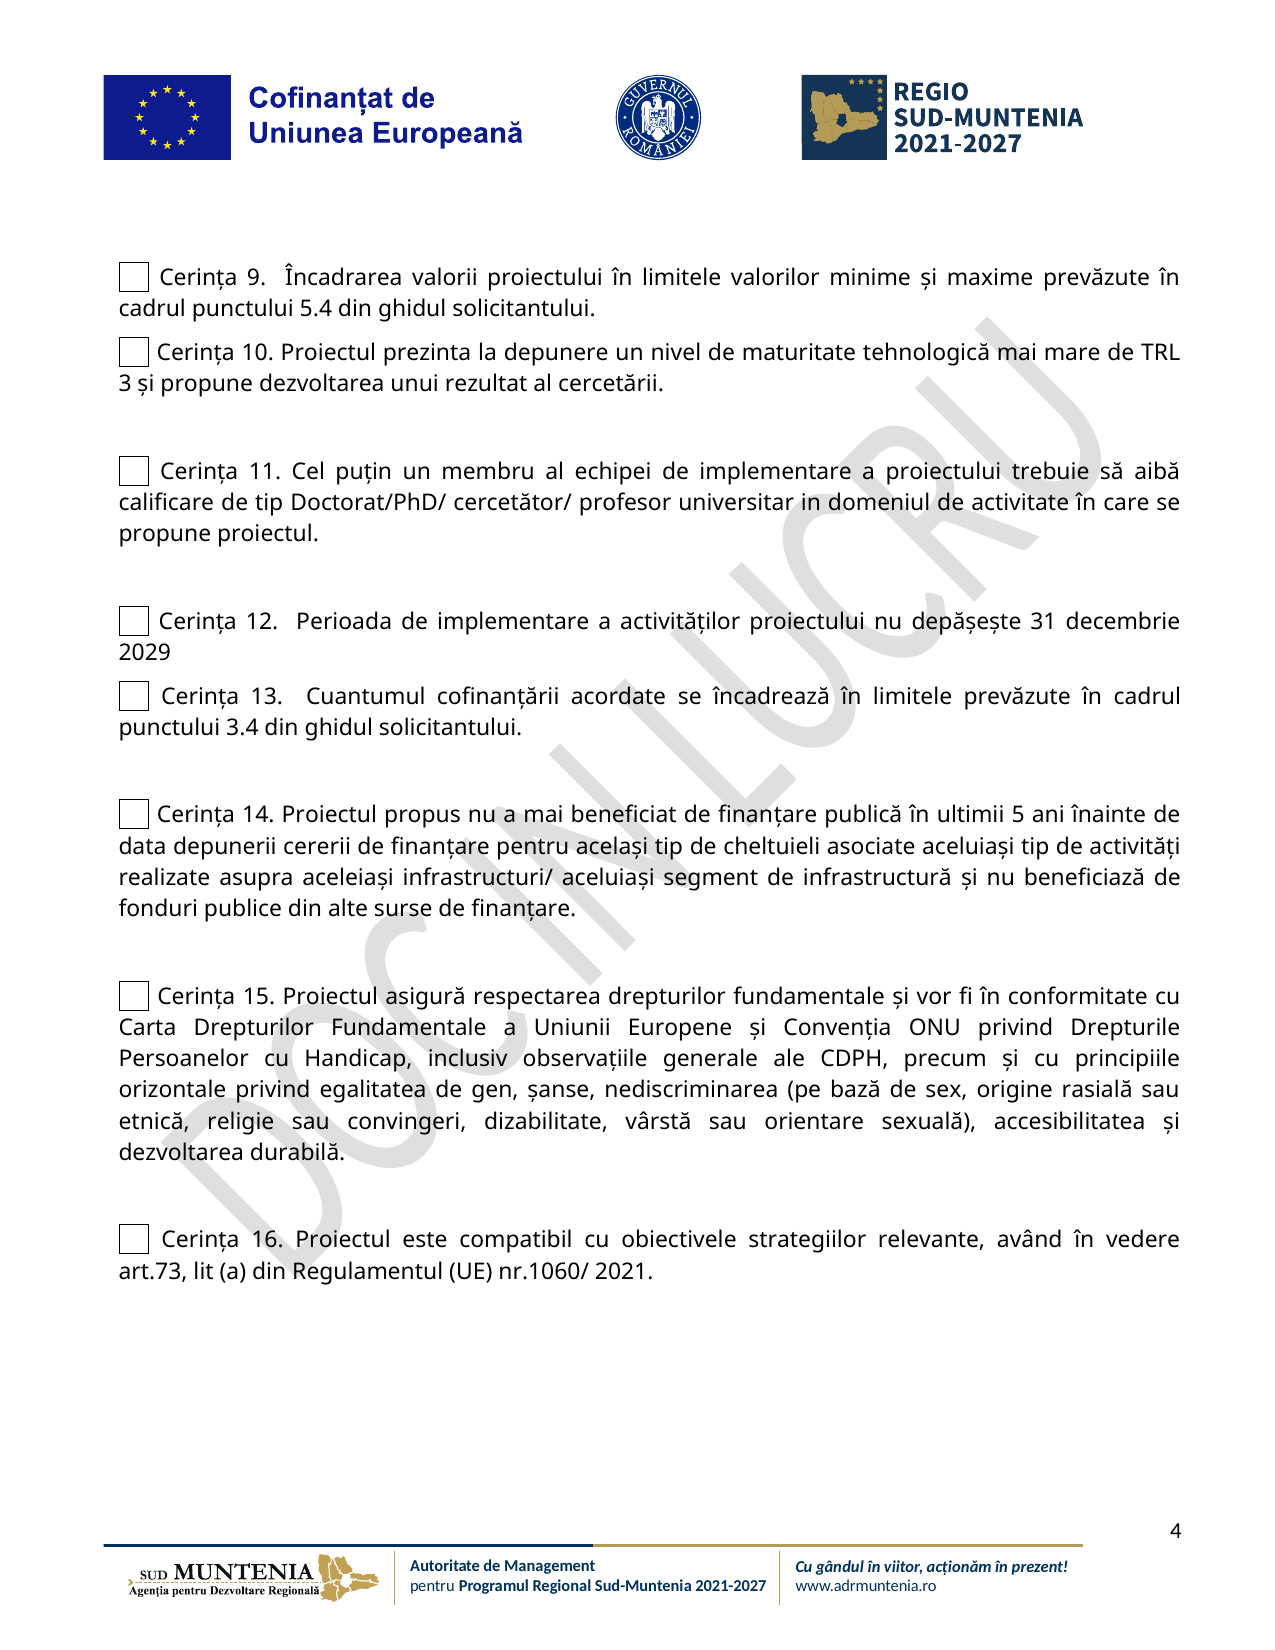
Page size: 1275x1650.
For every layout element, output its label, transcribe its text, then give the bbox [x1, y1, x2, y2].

list Cerința 13. Cuantumul cofinanţării acordate se încadrează în limitele prevăzute în cadrul punctului 3.4 din ghidul solicitantului. [118, 679, 1181, 742]
list Cerința 16. Proiectul este compatibil cu obiectivele strategiilor relevante, având în vedere art.73, lit (a) din Regulamentul (UE) nr.1060/ 2021. [118, 1223, 1181, 1286]
list Cerința 14. Proiectul propus nu a mai beneficiat de finanţare publică în ultimii 5 ani înainte de data depunerii cererii de finanţare pentru același tip de cheltuieli asociate aceluiași tip de activități realizate asupra aceleiaşi infrastructuri/ aceluiaşi segment de infrastructură şi nu beneficiază de fonduri publice din alte surse de finanţare. [118, 798, 1181, 923]
list Cerința 10. Proiectul prezinta la depunere un nivel de maturitate tehnologică mai mare de TRL 3 și propune dezvoltarea unui rezultat al cercetării. [118, 336, 1181, 398]
list Cerința 9. Încadrarea valorii proiectului în limitele valorilor minime și maxime prevăzute în cadrul punctului 5.4 din ghidul solicitantului. [118, 261, 1181, 323]
list Cerința 11. Cel puțin un membru al echipei de implementare a proiectului trebuie să aibă calificare de tip Doctorat/PhD/ cercetător/ profesor universitar in domeniul de activitate în care se propune proiectul. [118, 454, 1181, 548]
list Cerința 15. Proiectul asigură respectarea drepturilor fundamentale și vor fi în conformitate cu Carta Drepturilor Fundamentale a Uniunii Europene și Convenția ONU privind Drepturile Persoanelor cu Handicap, inclusiv observațiile generale ale CDPH, precum și cu principiile orizontale privind egalitatea de gen, șanse, nediscriminarea (pe bază de sex, origine rasială sau etnică, religie sau convingeri, dizabilitate, vârstă sau orientare sexuală), accesibilitatea și dezvoltarea durabilă. [118, 979, 1181, 1167]
list Cerința 12. Perioada de implementare a activităților proiectului nu depășește 31 decembrie 2029 [118, 604, 1181, 667]
